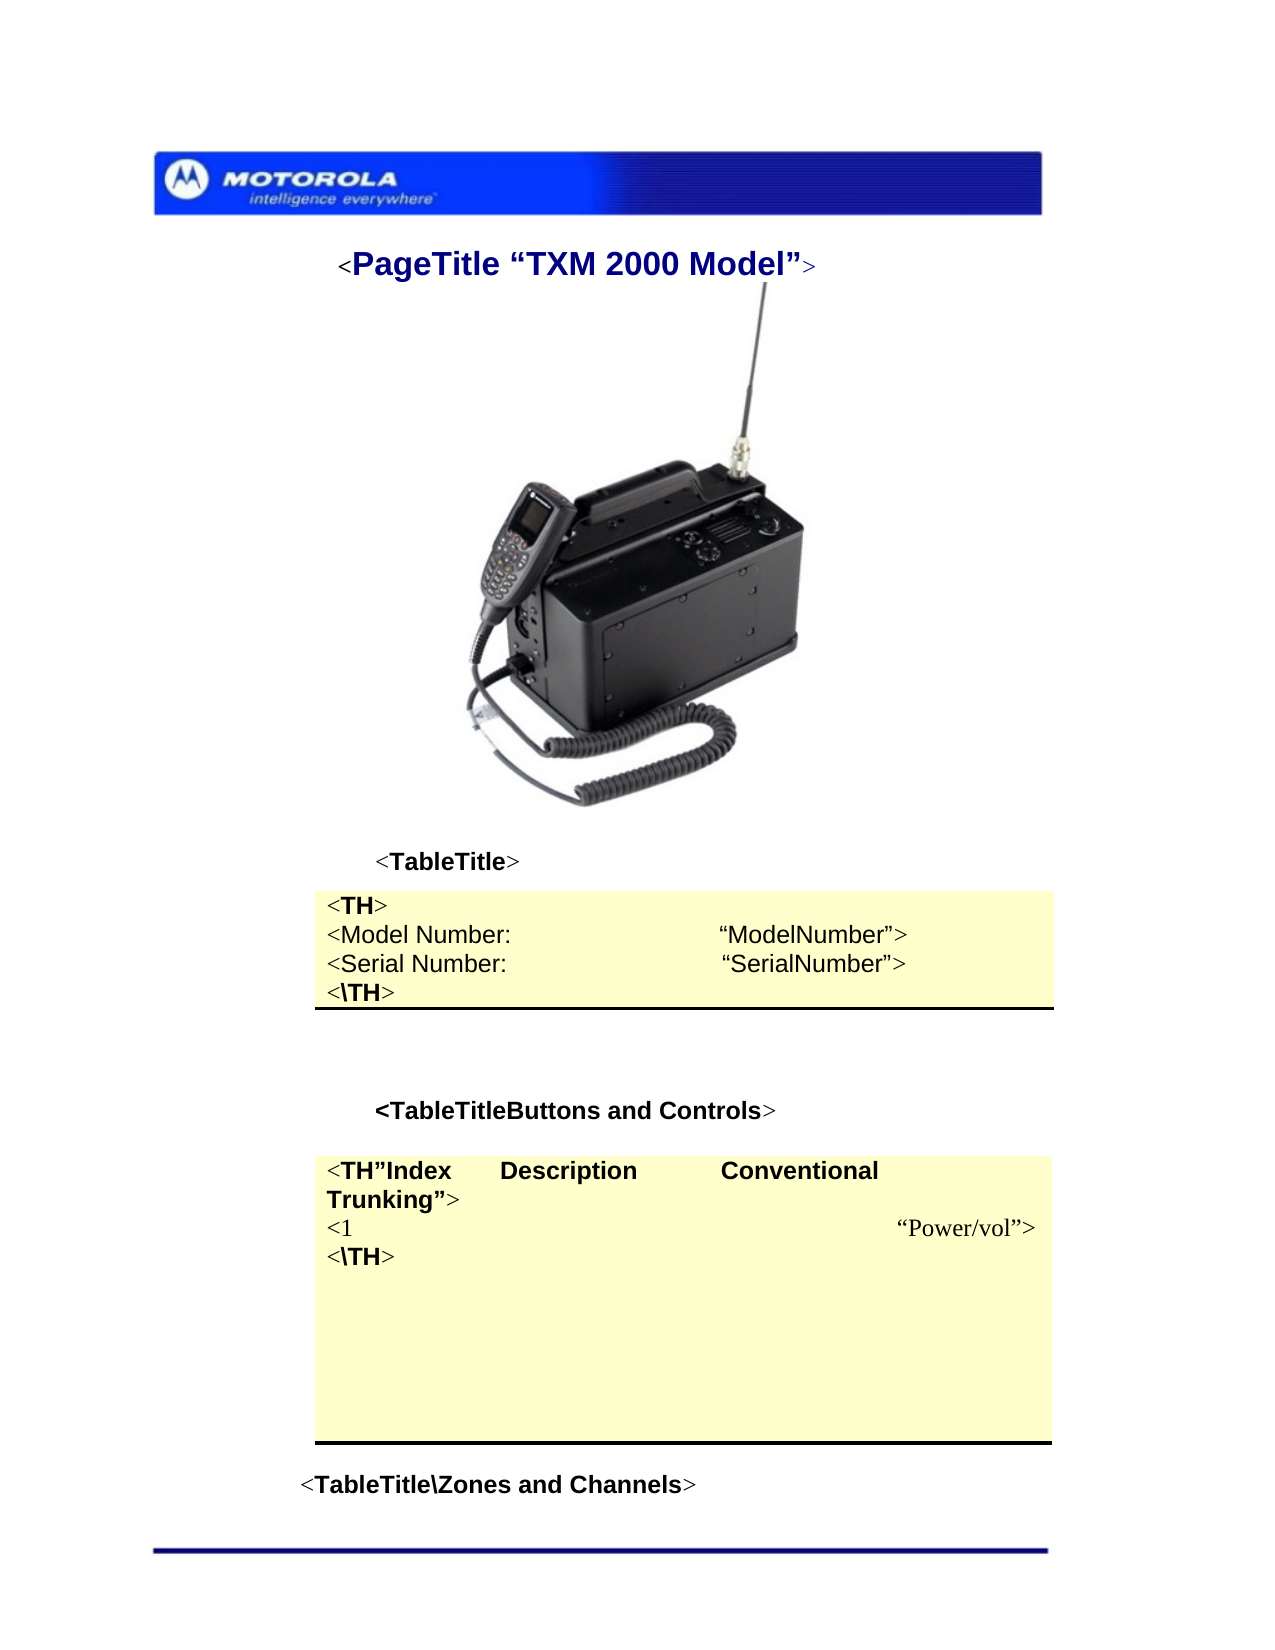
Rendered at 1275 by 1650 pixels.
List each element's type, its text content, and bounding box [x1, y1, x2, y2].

text <PageTitle “TXM 2000 Model”> [150, 244, 1125, 283]
picture [150, 149, 1044, 216]
picture [452, 282, 823, 808]
text <TableTitle> [150, 846, 1125, 875]
text <TableTitleButtons and Controls> [300, 1096, 1125, 1125]
table_header <TH”Index Description Conventional Trunking”> <1 “Power/vol”> <\TH> [315, 1156, 1052, 1441]
picture [150, 1546, 1049, 1559]
text <TableTitle\Zones and Channels> [150, 1240, 1125, 1499]
table_header <TH> <Model Number: “ModelNumber”> <Serial Number: “SerialNumber”> <\TH> [315, 891, 1054, 1007]
